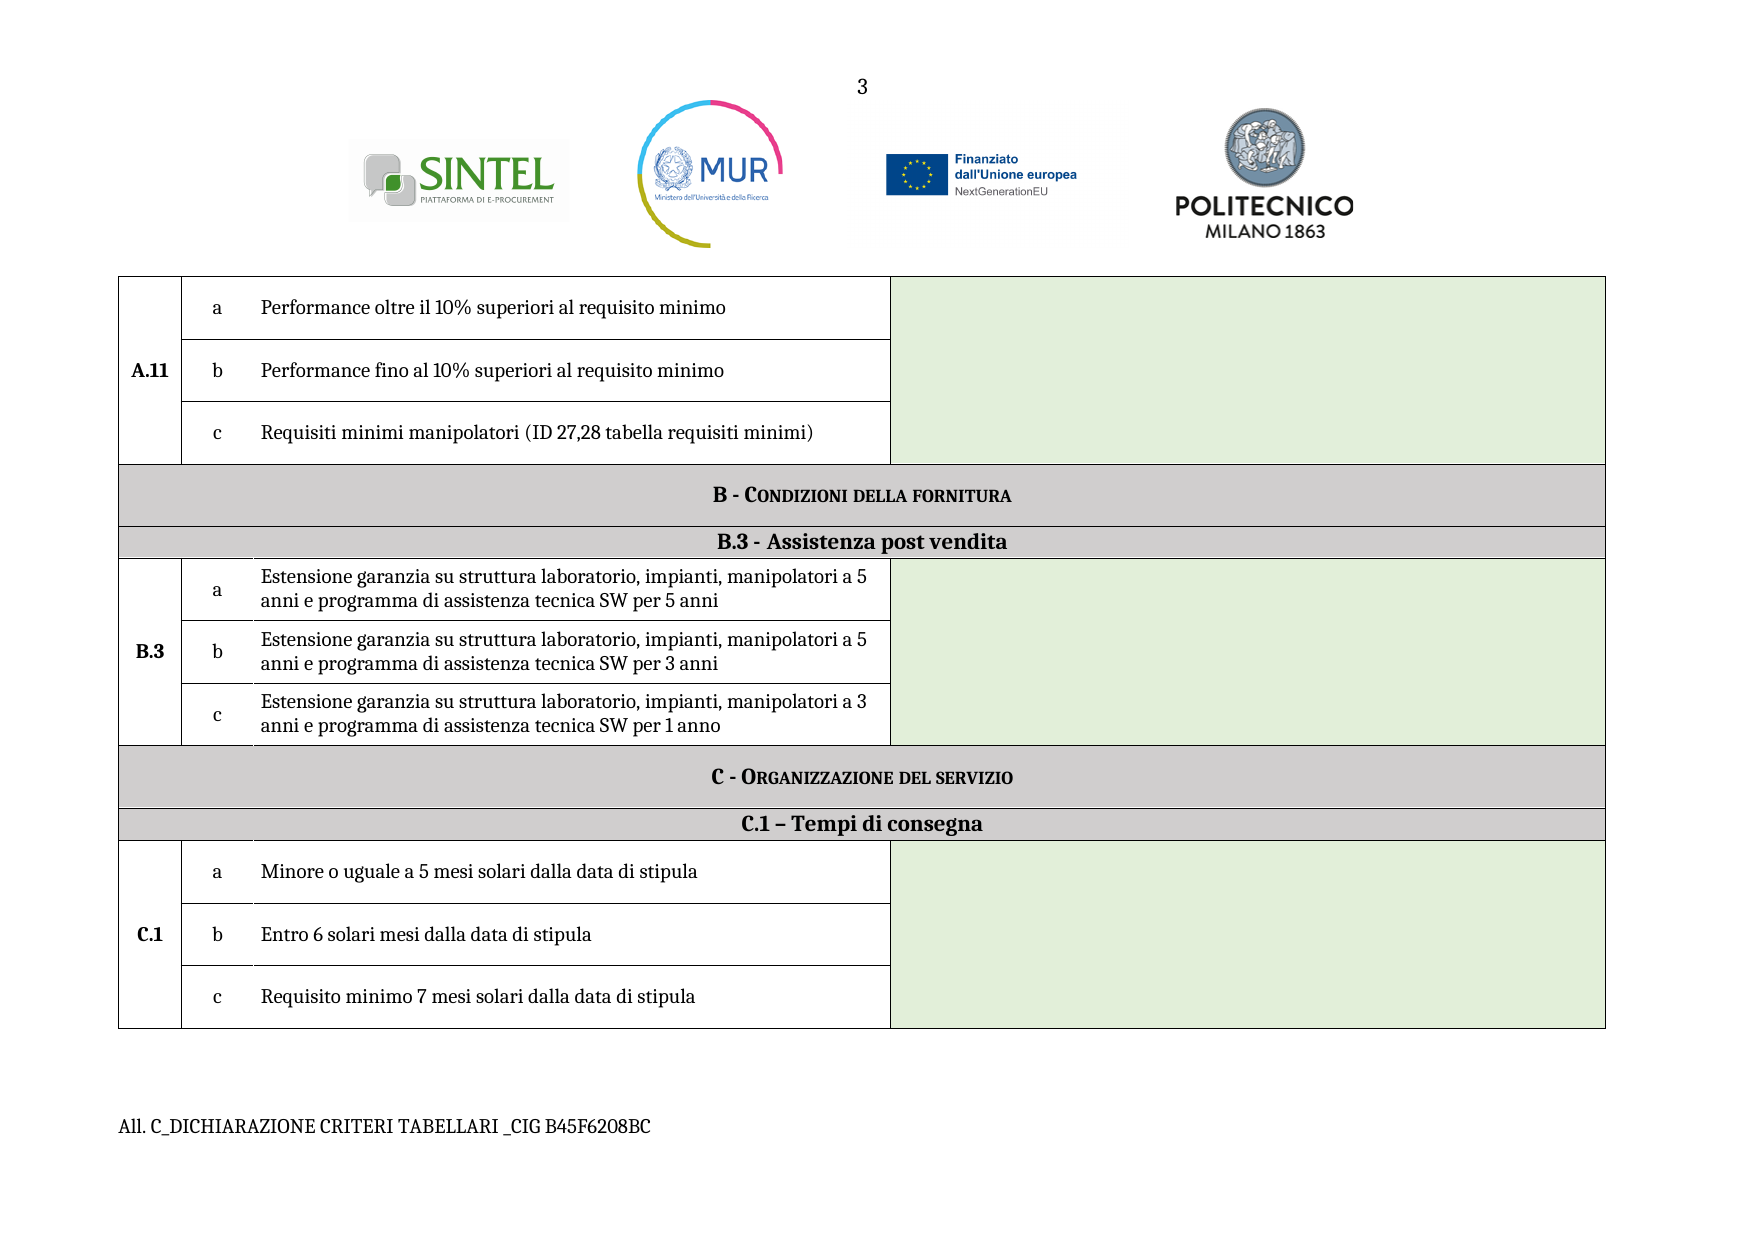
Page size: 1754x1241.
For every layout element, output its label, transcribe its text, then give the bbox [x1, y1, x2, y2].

table_cell C - Organizzazione del servizio [119, 746, 1605, 807]
table_cell A.11 [119, 277, 181, 463]
table_cell a [182, 277, 253, 338]
table_cell C.1 – Tempi di consegna [119, 809, 1605, 840]
table_cell Estensione garanzia su struttura laboratorio, impianti, manipolatori a 5 anni e programma di assistenza tecnica SW per 5 anni [254, 559, 890, 620]
table_cell [891, 277, 1605, 463]
table_cell B - Condizioni della fornitura [119, 465, 1605, 526]
table_cell [891, 841, 1605, 1028]
table_cell Performance oltre il 10% superiori al requisito minimo [253, 277, 890, 338]
table_cell Entro 6 solari mesi dalla data di stipula [254, 904, 890, 965]
table_cell Requisiti minimi manipolatori (ID 27,28 tabella requisiti minimi) [253, 402, 890, 463]
table_cell c [182, 684, 253, 745]
table_cell c [182, 402, 253, 463]
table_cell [253, 340, 890, 401]
table_cell B.3 - Assistenza post vendita [119, 527, 1605, 557]
table_cell c [182, 966, 253, 1028]
table_cell Requisito minimo 7 mesi solari dalla data di stipula [254, 966, 890, 1028]
table_cell b [182, 621, 253, 682]
table_cell a [182, 559, 253, 620]
table_cell B.3 [119, 559, 181, 745]
table_cell a [182, 841, 253, 903]
table_cell Minore o uguale a 5 mesi solari dalla data di stipula [254, 841, 890, 903]
table_cell Estensione garanzia su struttura laboratorio, impianti, manipolatori a 5 anni e programma di assistenza tecnica SW per 3 anni [254, 621, 890, 682]
table_cell b [182, 904, 253, 965]
table_cell [891, 559, 1605, 745]
table_cell b [182, 340, 253, 401]
table_cell C.1 [119, 841, 181, 1028]
table_cell Estensione garanzia su struttura laboratorio, impianti, manipolatori a 3 anni e programma di assistenza tecnica SW per 1 anno [254, 684, 890, 745]
